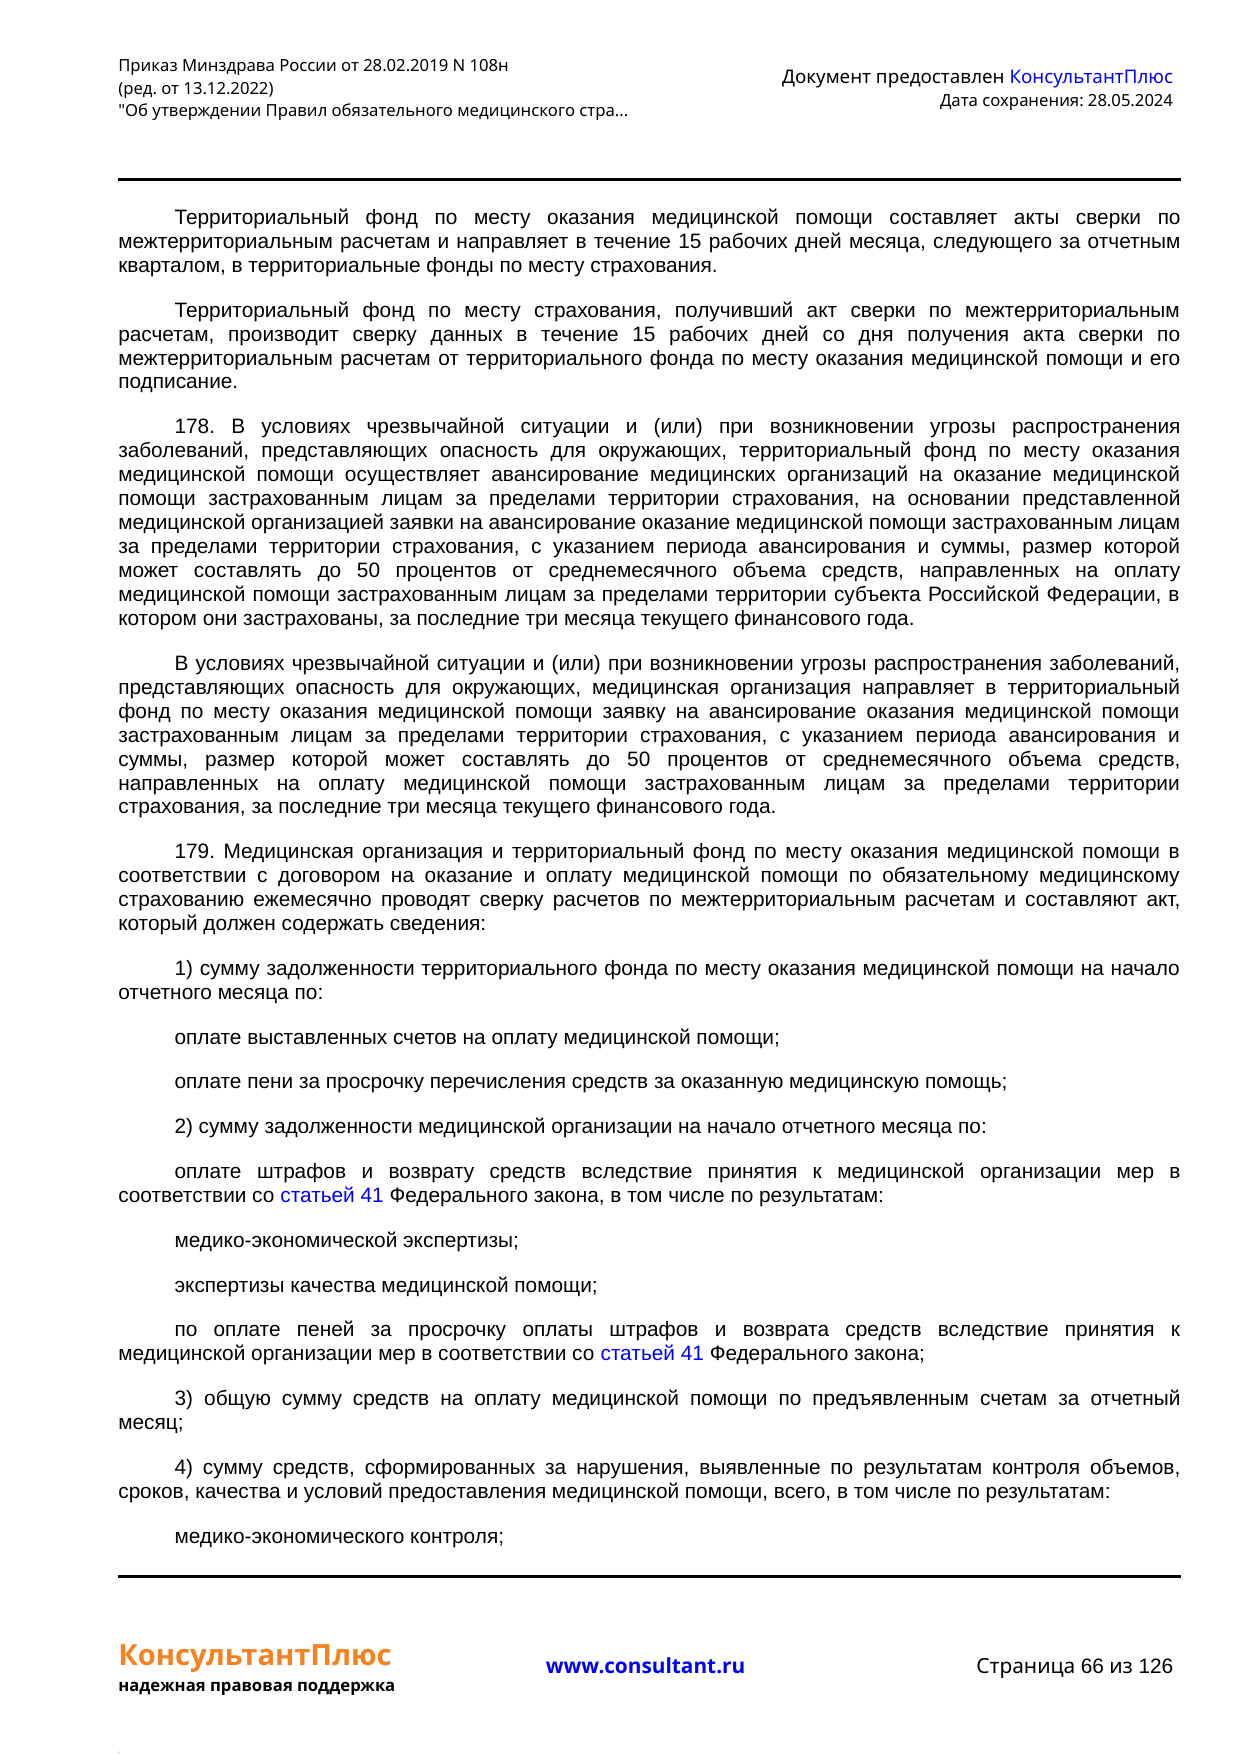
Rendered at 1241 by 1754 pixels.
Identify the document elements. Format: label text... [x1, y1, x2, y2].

text 1) сумму задолженности территориального фонда по месту оказания медицинской помощи на начало отчетного месяца по: [118, 956, 1181, 1004]
text медико-экономического контроля; [118, 1523, 1181, 1547]
text 2) сумму задолженности медицинской организации на начало отчетного месяца по: [118, 1114, 1181, 1138]
text В условиях чрезвычайной ситуации и (или) при возникновении угрозы распространения заболеваний, представляющих опасность для окружающих, медицинская организация направляет в территориальный фонд по месту оказания медицинской помощи заявку на авансирование оказания медицинской помощи застрахованным лицам за пределами территории страхования, с указанием периода авансирования и суммы, размер которой может составлять до 50 процентов от среднемесячного объема средств, направленных на оплату медицинской помощи застрахованным лицам за пределами территории страхования, за последние три месяца текущего финансового года. [118, 651, 1181, 818]
text Территориальный фонд по месту оказания медицинской помощи составляет акты сверки по межтерриториальным расчетам и направляет в течение 15 рабочих дней месяца, следующего за отчетным кварталом, в территориальные фонды по месту страхования. [118, 205, 1181, 277]
text 4) сумму средств, сформированных за нарушения, выявленные по результатам контроля объемов, сроков, качества и условий предоставления медицинской помощи, всего, в том числе по результатам: [118, 1455, 1181, 1503]
text 179. Медицинская организация и территориальный фонд по месту оказания медицинской помощи в соответствии с договором на оказание и оплату медицинской помощи по обязательному медицинскому страхованию ежемесячно проводят сверку расчетов по межтерриториальным расчетам и составляют акт, который должен содержать сведения: [118, 839, 1181, 935]
text 3) общую сумму средств на оплату медицинской помощи по предъявленным счетам за отчетный месяц; [118, 1386, 1181, 1434]
text Территориальный фонд по месту страхования, получивший акт сверки по межтерриториальным расчетам, производит сверку данных в течение 15 рабочих дней со дня получения акта сверки по межтерриториальным расчетам от территориального фонда по месту оказания медицинской помощи и его подписание. [118, 297, 1181, 393]
text экспертизы качества медицинской помощи; [118, 1272, 1181, 1296]
text по оплате пеней за просрочку оплаты штрафов и возврата средств вследствие принятия к медицинской организации мер в соответствии со статьей 41 Федерального закона; [118, 1317, 1181, 1365]
text оплате пени за просрочку перечисления средств за оказанную медицинскую помощь; [118, 1069, 1181, 1093]
text оплате штрафов и возврату средств вследствие принятия к медицинской организации мер в соответствии со статьей 41 Федерального закона, в том числе по результатам: [118, 1159, 1181, 1207]
text медико-экономической экспертизы; [118, 1228, 1181, 1252]
text оплате выставленных счетов на оплату медицинской помощи; [118, 1024, 1181, 1048]
text 178. В условиях чрезвычайной ситуации и (или) при возникновении угрозы распространения заболеваний, представляющих опасность для окружающих, территориальный фонд по месту оказания медицинской помощи осуществляет авансирование медицинских организаций на оказание медицинской помощи застрахованным лицам за пределами территории страхования, на основании представленной медицинской организацией заявки на авансирование оказание медицинской помощи застрахованным лицам за пределами территории страхования, с указанием периода авансирования и суммы, размер которой может составлять до 50 процентов от среднемесячного объема средств, направленных на оплату медицинской помощи застрахованным лицам за пределами территории субъекта Российской Федерации, в котором они застрахованы, за последние три месяца текущего финансового года. [118, 414, 1181, 630]
